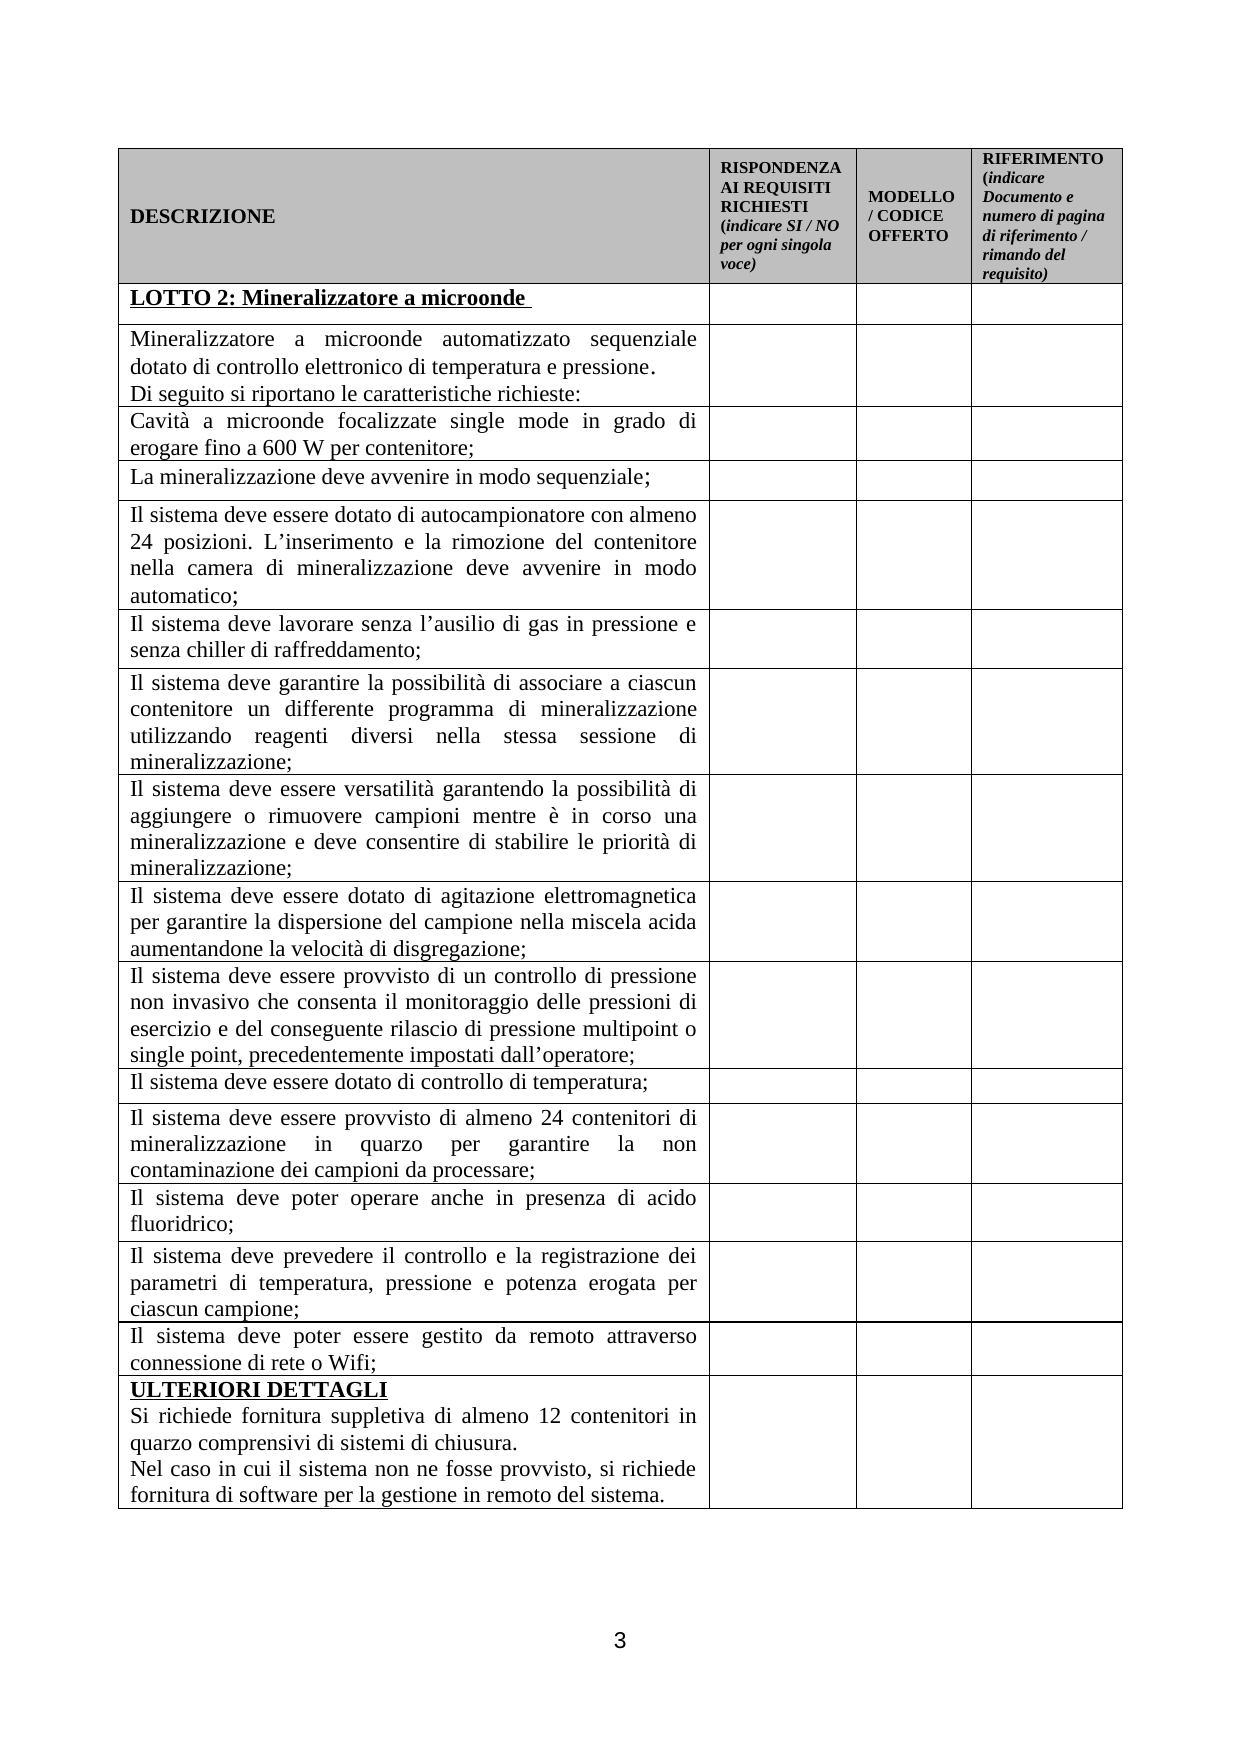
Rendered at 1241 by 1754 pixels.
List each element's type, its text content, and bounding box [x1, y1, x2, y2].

table_cell [857, 1376, 971, 1508]
table_cell [972, 1323, 1122, 1375]
table_cell [972, 610, 1122, 668]
table_cell [710, 882, 856, 961]
table_header DESCRIZIONE [119, 149, 709, 283]
table_cell Il sistema deve essere provvisto di almeno 24 contenitori di mineralizzazione in quarzo per garantire la non contaminazione dei campioni da processare; [119, 1104, 709, 1183]
table_cell [710, 284, 856, 324]
table_cell [710, 610, 856, 668]
table_cell [710, 1069, 856, 1103]
table_cell [710, 407, 856, 460]
table_cell [972, 962, 1122, 1067]
table_cell [972, 1184, 1122, 1241]
table_cell [710, 775, 856, 881]
table_cell Mineralizzatore a microonde automatizzato sequenziale dotato di controllo elettronico di temperatura e pressione. Di seguito si riportano le caratteristiche richieste: [119, 325, 709, 406]
table_cell [857, 325, 971, 406]
table_cell [857, 962, 971, 1067]
table_cell Il sistema deve prevedere il controllo e la registrazione dei parametri di temperatura, pressione e potenza erogata per ciascun campione; [119, 1242, 709, 1321]
table_cell [857, 775, 971, 881]
table_cell [710, 461, 856, 500]
table_cell [857, 1104, 971, 1183]
table_cell [857, 284, 971, 324]
table_cell [972, 775, 1122, 881]
table_cell Il sistema deve essere dotato di controllo di temperatura; [119, 1069, 709, 1103]
table_cell [972, 669, 1122, 774]
table_header MODELLO / CODICE OFFERTO [857, 149, 971, 283]
table_cell [710, 1323, 856, 1375]
table_cell Il sistema deve essere provvisto di un controllo di pressione non invasivo che consenta il monitoraggio delle pressioni di esercizio e del conseguente rilascio di pressione multipoint o single point, precedentemente impostati dall’operatore; [119, 962, 709, 1067]
table_cell [710, 669, 856, 774]
table_cell LOTTO 2: Mineralizzatore a microonde [119, 284, 709, 324]
table_cell [972, 1242, 1122, 1321]
table_cell ULTERIORI DETTAGLI Si richiede fornitura suppletiva di almeno 12 contenitori in quarzo comprensivi di sistemi di chiusura. Nel caso in cui il sistema non ne fosse provvisto, si richiede fornitura di software per la gestione in remoto del sistema. [119, 1376, 709, 1508]
table_cell Il sistema deve essere dotato di agitazione elettromagnetica per garantire la dispersione del campione nella miscela acida aumentandone la velocità di disgregazione; [119, 882, 709, 961]
table_cell [857, 461, 971, 500]
table_cell Il sistema deve essere versatilità garantendo la possibilità di aggiungere o rimuovere campioni mentre è in corso una mineralizzazione e deve consentire di stabilire le priorità di mineralizzazione; [119, 775, 709, 881]
table_cell [972, 407, 1122, 460]
table_cell [857, 1242, 971, 1321]
table_cell [972, 501, 1122, 609]
table_cell [710, 325, 856, 406]
table_header RISPONDENZA AI REQUISITI RICHIESTI (indicare SI / NO per ogni singola voce) [710, 149, 856, 283]
table_cell [857, 407, 971, 460]
table_cell [972, 882, 1122, 961]
table_cell [857, 1184, 971, 1241]
table_cell [710, 1242, 856, 1321]
table_cell [857, 1323, 971, 1375]
table_cell [857, 882, 971, 961]
table_cell [710, 962, 856, 1067]
table_cell [972, 1104, 1122, 1183]
table_cell [857, 610, 971, 668]
table_cell [972, 1069, 1122, 1103]
table_cell Il sistema deve poter essere gestito da remoto attraverso connessione di rete o Wifi; [119, 1323, 709, 1375]
table_cell [857, 669, 971, 774]
table_cell Cavità a microonde focalizzate single mode in grado di erogare fino a 600 W per contenitore; [119, 407, 709, 460]
table_cell Il sistema deve essere dotato di autocampionatore con almeno 24 posizioni. L’inserimento e la rimozione del contenitore nella camera di mineralizzazione deve avvenire in modo automatico; [119, 501, 709, 609]
table_cell [972, 461, 1122, 500]
table_cell [972, 284, 1122, 324]
table_cell [710, 1184, 856, 1241]
table_cell Il sistema deve garantire la possibilità di associare a ciascun contenitore un differente programma di mineralizzazione utilizzando reagenti diversi nella stessa sessione di mineralizzazione; [119, 669, 709, 774]
table_cell Il sistema deve poter operare anche in presenza di acido fluoridrico; [119, 1184, 709, 1241]
table_cell Il sistema deve lavorare senza l’ausilio di gas in pressione e senza chiller di raffreddamento; [119, 610, 709, 668]
table_cell [857, 501, 971, 609]
table_cell [972, 325, 1122, 406]
table_cell La mineralizzazione deve avvenire in modo sequenziale; [119, 461, 709, 500]
table_cell [710, 1104, 856, 1183]
table_cell [972, 1376, 1122, 1508]
table_cell [857, 1069, 971, 1103]
table_cell [710, 1376, 856, 1508]
table_header RIFERIMENTO (indicare Documento e numero di pagina di riferimento / rimando del requisito) [972, 149, 1122, 283]
table_cell [710, 501, 856, 609]
